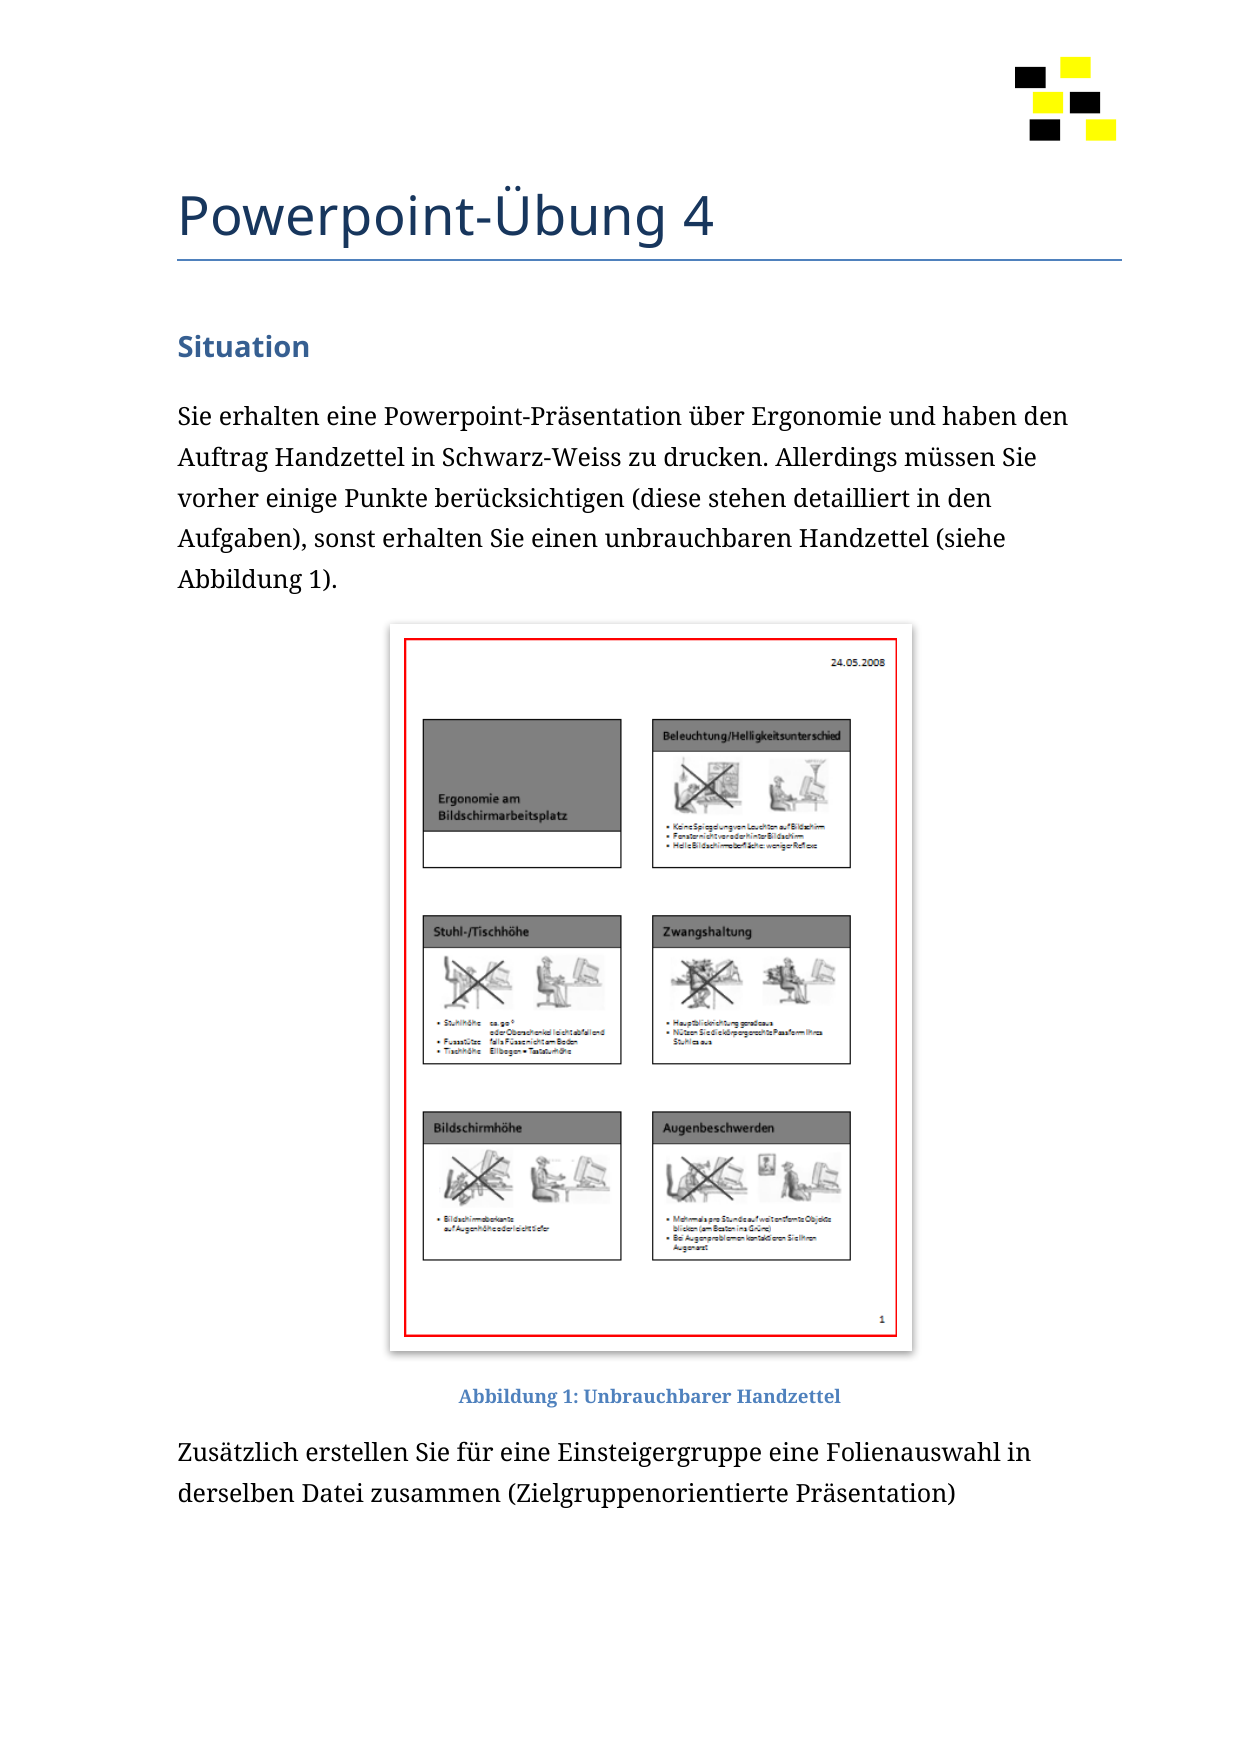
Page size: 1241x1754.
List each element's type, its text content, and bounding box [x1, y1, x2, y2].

subtitle Situation [177, 326, 1122, 366]
title Powerpoint-Übung 4 [177, 177, 1122, 259]
picture [404, 638, 897, 1337]
text Zusätzlich erstellen Sie für eine Einsteigergruppe eine Folienauswahl in derselben Datei zusammen (Zielgruppenorientierte Präsentation) [177, 1435, 1122, 1510]
text Abbildung 1: Unbrauchbarer Handzettel [177, 1384, 1122, 1409]
text Sie erhalten eine Powerpoint-Präsentation über Ergonomie und haben den Auftrag Handzettel in Schwarz-Weiss zu drucken. Allerdings müssen Sie vorher einige Punkte berücksichtigen (diese stehen detailliert in den Aufgaben), sonst erhalten Sie einen unbrauchbaren Handzettel (siehe Abbildung 1). [177, 399, 1122, 596]
